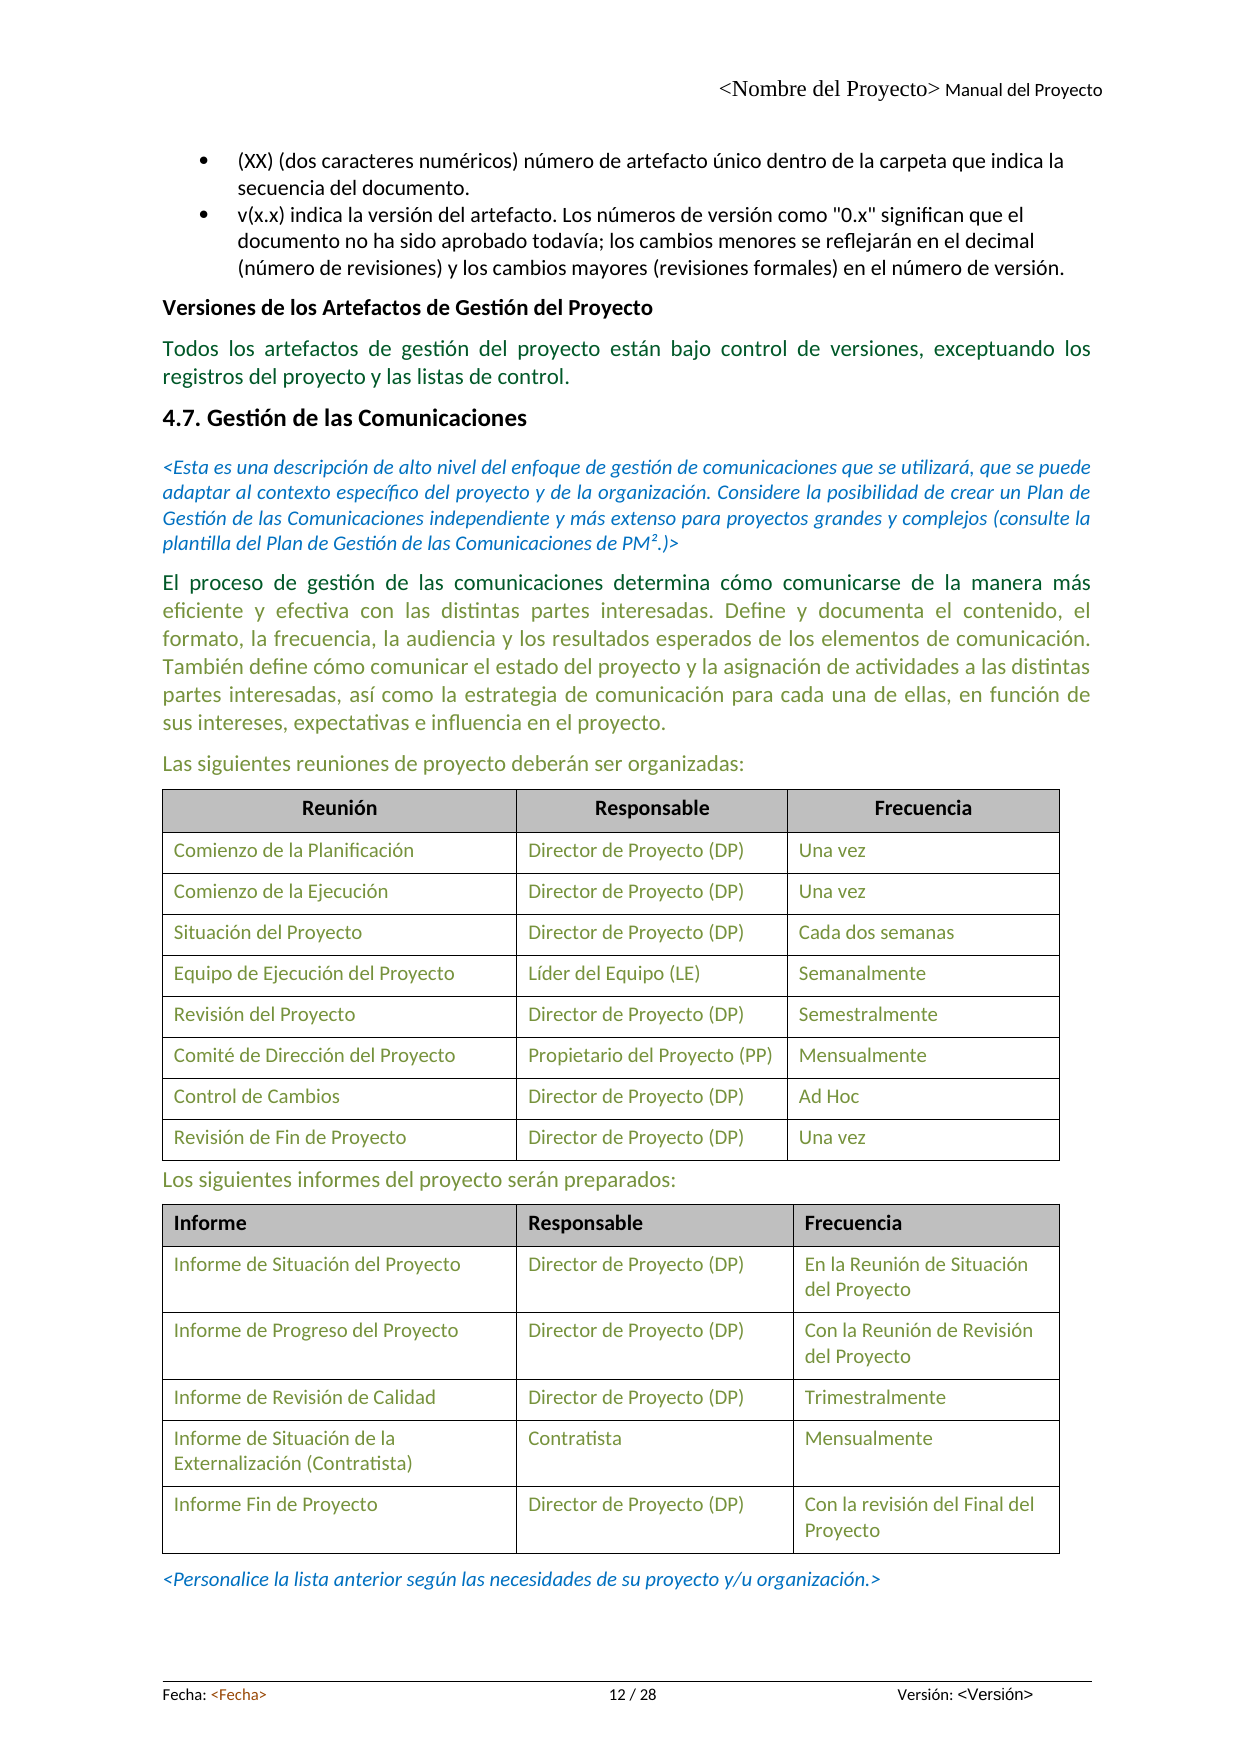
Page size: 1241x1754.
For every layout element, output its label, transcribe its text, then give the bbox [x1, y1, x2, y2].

text Versiones de los Artefactos de Gestión del Proyecto [162, 293, 1092, 322]
text Los siguientes informes del proyecto serán preparados: [162, 1165, 1092, 1193]
table_header Responsable [517, 1205, 793, 1246]
table_cell Informe de Situación del Proyecto [163, 1247, 516, 1312]
table_cell Director de Proyecto (DP) [517, 833, 787, 873]
table_cell Contratista [517, 1421, 793, 1486]
table_cell Una vez [788, 833, 1059, 873]
table_cell Informe Fin de Proyecto [163, 1487, 516, 1553]
table_cell Director de Proyecto (DP) [517, 1079, 787, 1119]
table_cell Con la Reunión de Revisión del Proyecto [794, 1313, 1059, 1379]
text Todos los artefactos de gestión del proyecto están bajo control de versiones, exceptuando los registros del proyecto y las listas de control. [162, 334, 1092, 390]
table_cell Situación del Proyecto [163, 915, 516, 955]
table_cell Mensualmente [788, 1038, 1059, 1078]
table_cell Semanalmente [788, 956, 1059, 996]
table_cell Cada dos semanas [788, 915, 1059, 955]
table_cell Una vez [788, 874, 1059, 914]
table_cell Revisión de Fin de Proyecto [163, 1120, 516, 1160]
table_cell Director de Proyecto (DP) [517, 997, 787, 1037]
table_cell Informe de Situación de la Externalización (Contratista) [163, 1421, 516, 1486]
table_cell En la Reunión de Situación del Proyecto [794, 1247, 1059, 1312]
table_cell Revisión del Proyecto [163, 997, 516, 1037]
table_header Frecuencia [794, 1205, 1059, 1246]
text <Esta es una descripción de alto nivel del enfoque de gestión de comunicaciones que se utilizará, que se puede adaptar al contexto específico del proyecto y de la organización. Considere la posibilidad de crear un Plan de Gestión de las Comunicaciones independiente y más extenso para proyectos grandes y complejos (consulte la plantilla del Plan de Gestión de las Comunicaciones de PM².)> [162, 454, 1092, 556]
table_cell Mensualmente [794, 1421, 1059, 1486]
table_cell Ad Hoc [788, 1079, 1059, 1119]
table_cell Informe de Progreso del Proyecto [163, 1313, 516, 1379]
subtitle Gestión de las Comunicaciones [162, 403, 1092, 433]
table_cell Director de Proyecto (DP) [517, 1313, 793, 1379]
text Las siguientes reuniones de proyecto deberán ser organizadas: [162, 749, 1092, 777]
table_cell Comienzo de la Planificación [163, 833, 516, 873]
table_cell Informe de Revisión de Calidad [163, 1380, 516, 1420]
table_header Reunión [163, 790, 516, 832]
table_cell Comienzo de la Ejecución [163, 874, 516, 914]
table_cell Trimestralmente [794, 1380, 1059, 1420]
table_header Informe [163, 1205, 516, 1246]
table_cell Director de Proyecto (DP) [517, 1247, 793, 1312]
table_cell Control de Cambios [163, 1079, 516, 1119]
table_cell Equipo de Ejecución del Proyecto [163, 956, 516, 996]
table_cell Director de Proyecto (DP) [517, 874, 787, 914]
table_cell Líder del Equipo (LE) [517, 956, 787, 996]
table_cell Con la revisión del Final del Proyecto [794, 1487, 1059, 1553]
table_cell Director de Proyecto (DP) [517, 1120, 787, 1160]
list v(x.x) indica la versión del artefacto. Los números de versión como "0.x" significan que el documento no ha sido aprobado todavía; los cambios menores se reflejarán en el decimal (número de revisiones) y los cambios mayores (revisiones formales) en el número de versión. [200, 201, 1092, 281]
table_cell Director de Proyecto (DP) [517, 1380, 793, 1420]
table_cell Director de Proyecto (DP) [517, 1487, 793, 1553]
table_header Frecuencia [788, 790, 1059, 832]
list (XX) (dos caracteres numéricos) número de artefacto único dentro de la carpeta que indica la secuencia del documento. [200, 148, 1092, 201]
table_cell Director de Proyecto (DP) [517, 915, 787, 955]
table_header Responsable [517, 790, 787, 832]
table_cell Semestralmente [788, 997, 1059, 1037]
table_cell Una vez [788, 1120, 1059, 1160]
table_cell Propietario del Proyecto (PP) [517, 1038, 787, 1078]
text <Personalice la lista anterior según las necesidades de su proyecto y/u organización.> [162, 1566, 1092, 1592]
text El proceso de gestión de las comunicaciones determina cómo comunicarse de la manera más eficiente y efectiva con las distintas partes interesadas. Define y documenta el contenido, el formato, la frecuencia, la audiencia y los resultados esperados de los elementos de comunicación. También define cómo comunicar el estado del proyecto y la asignación de actividades a las distintas partes interesadas, así como la estrategia de comunicación para cada una de ellas, en función de sus intereses, expectativas e influencia en el proyecto. [162, 568, 1092, 736]
table_cell Comité de Dirección del Proyecto [163, 1038, 516, 1078]
